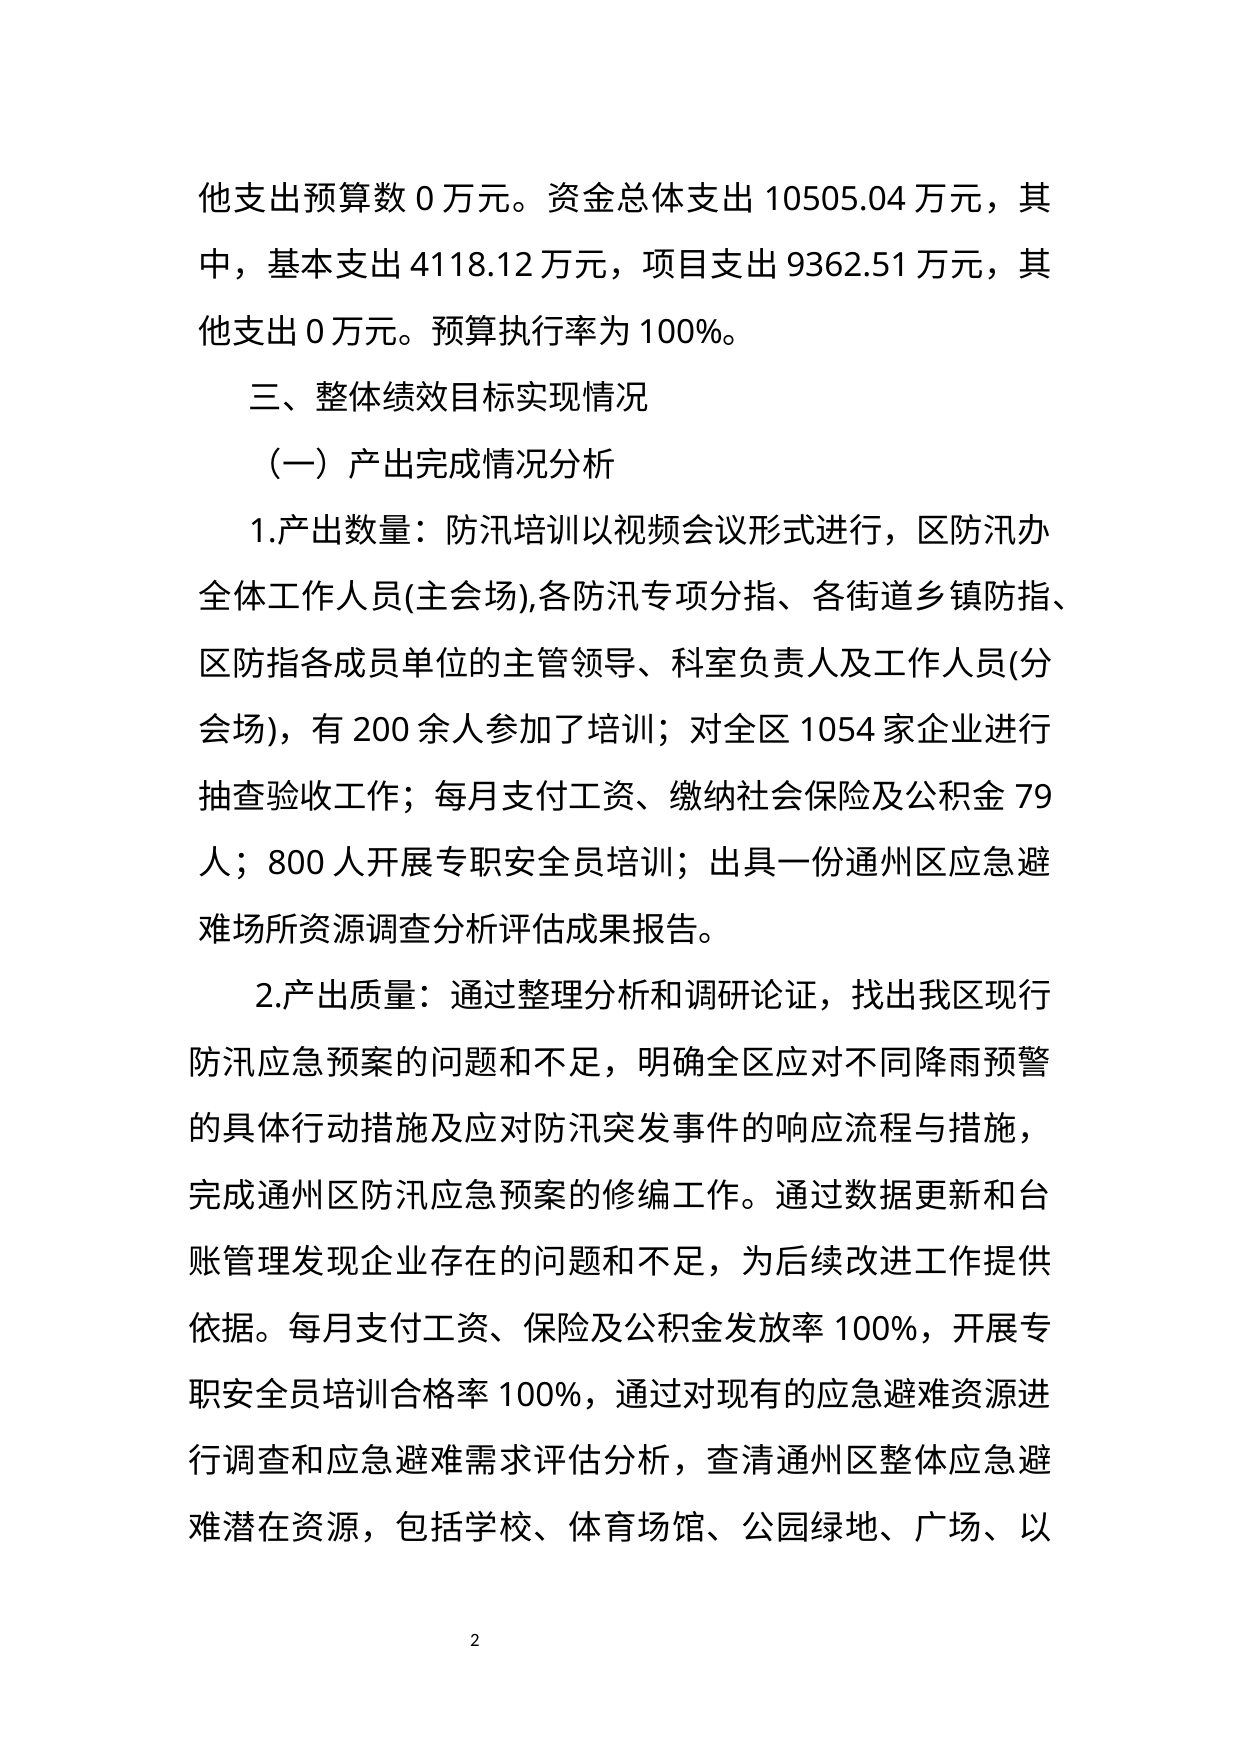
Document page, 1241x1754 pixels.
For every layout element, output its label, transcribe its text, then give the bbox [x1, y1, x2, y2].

text （一）产出完成情况分析 [199, 428, 1052, 495]
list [188, 960, 1052, 1558]
text 1.产出数量：防汛培训以视频会议形式进行，区防汛办全体工作人员(主会场),各防汛专项分指、各街道乡镇防指、区防指各成员单位的主管领导、科室负责人及工作人员(分会场)，有200余人参加了培训；对全区1054家企业进行抽查验收工作；每月支付工资、缴纳社会保险及公积金79人；800人开展专职安全员培训；出具一份通州区应急避难场所资源调查分析评估成果报告。 [199, 495, 1052, 960]
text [199, 162, 1052, 362]
text 三、整体绩效目标实现情况 [199, 362, 1052, 428]
